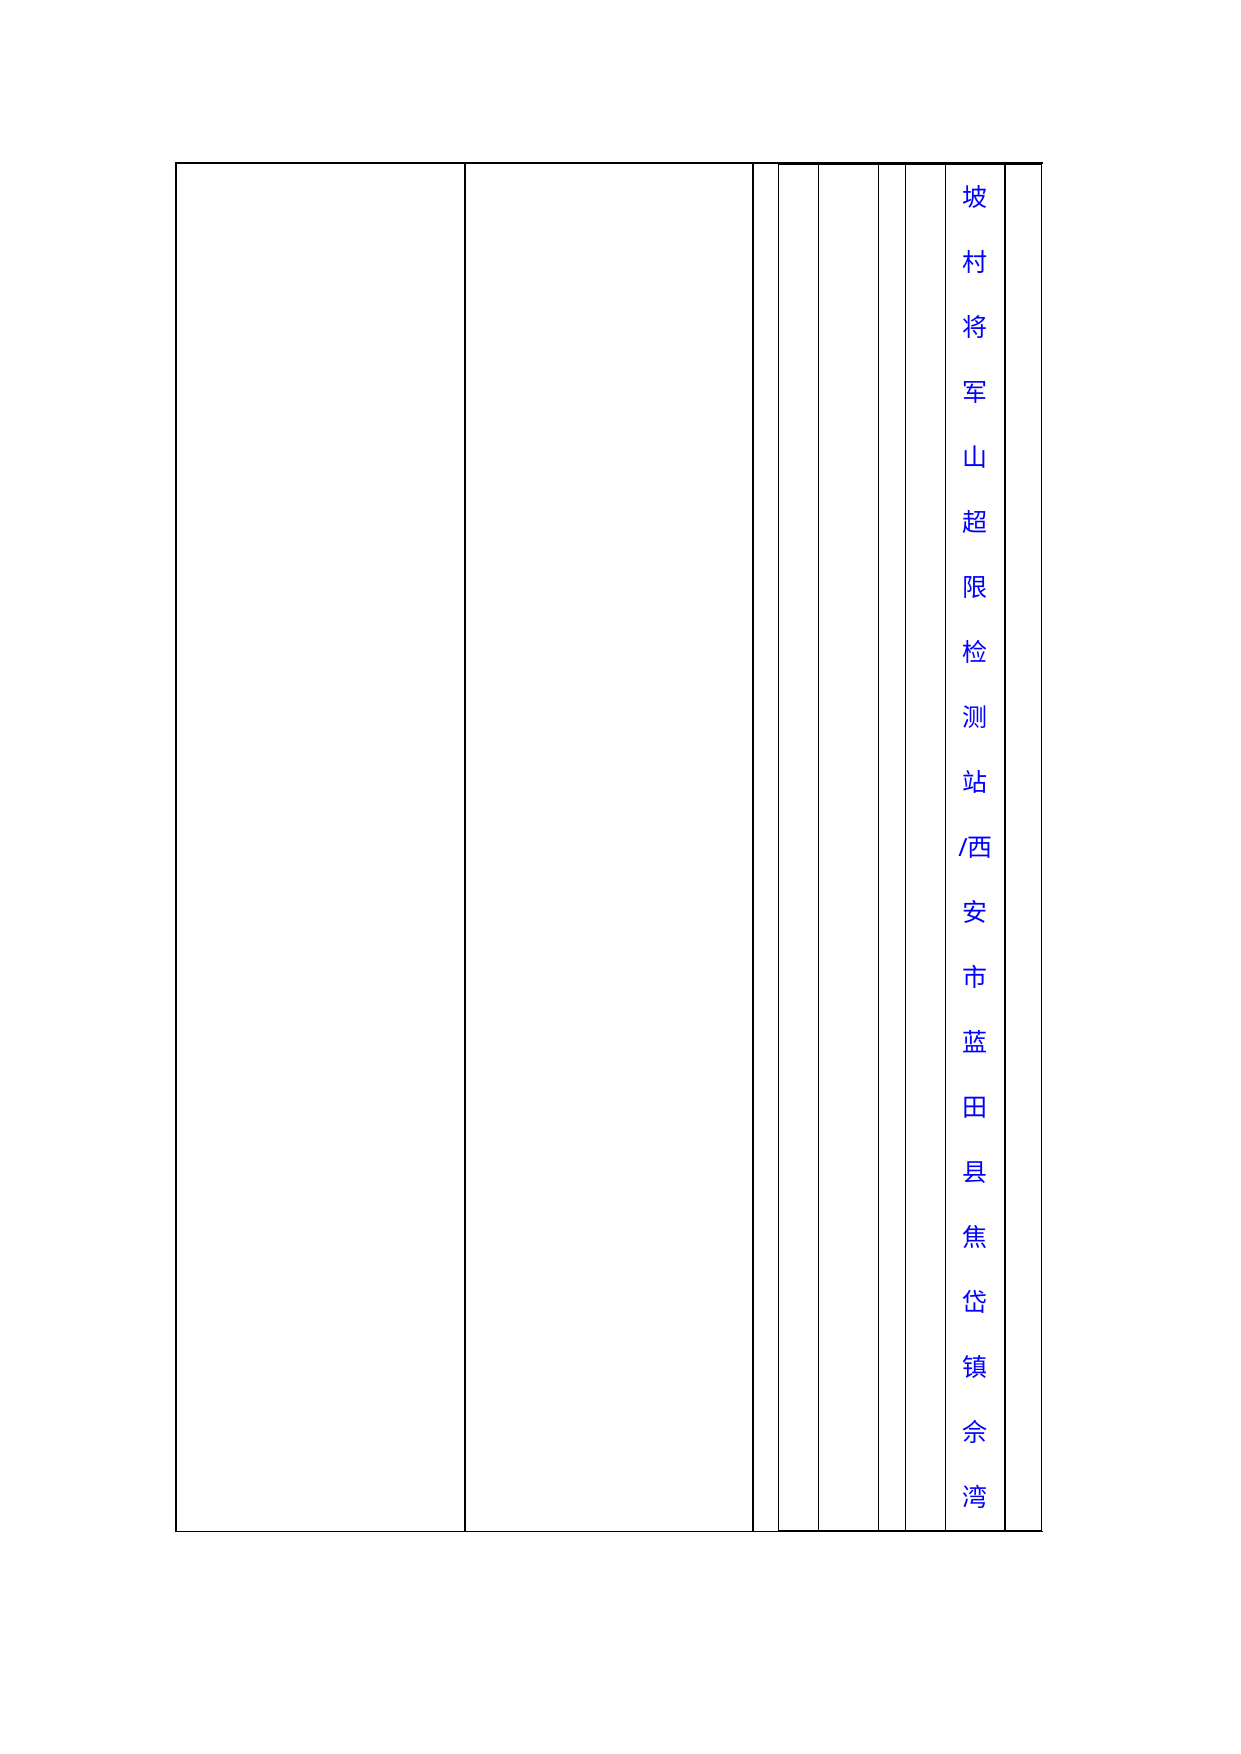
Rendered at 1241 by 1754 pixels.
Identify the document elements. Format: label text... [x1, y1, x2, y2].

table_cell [1006, 165, 1041, 1530]
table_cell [779, 165, 818, 1530]
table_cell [819, 165, 878, 1530]
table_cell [754, 164, 778, 1531]
table_cell [466, 164, 752, 1531]
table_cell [906, 165, 945, 1530]
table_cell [946, 165, 1004, 1530]
table_cell 1 [177, 164, 464, 1531]
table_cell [879, 165, 905, 1530]
